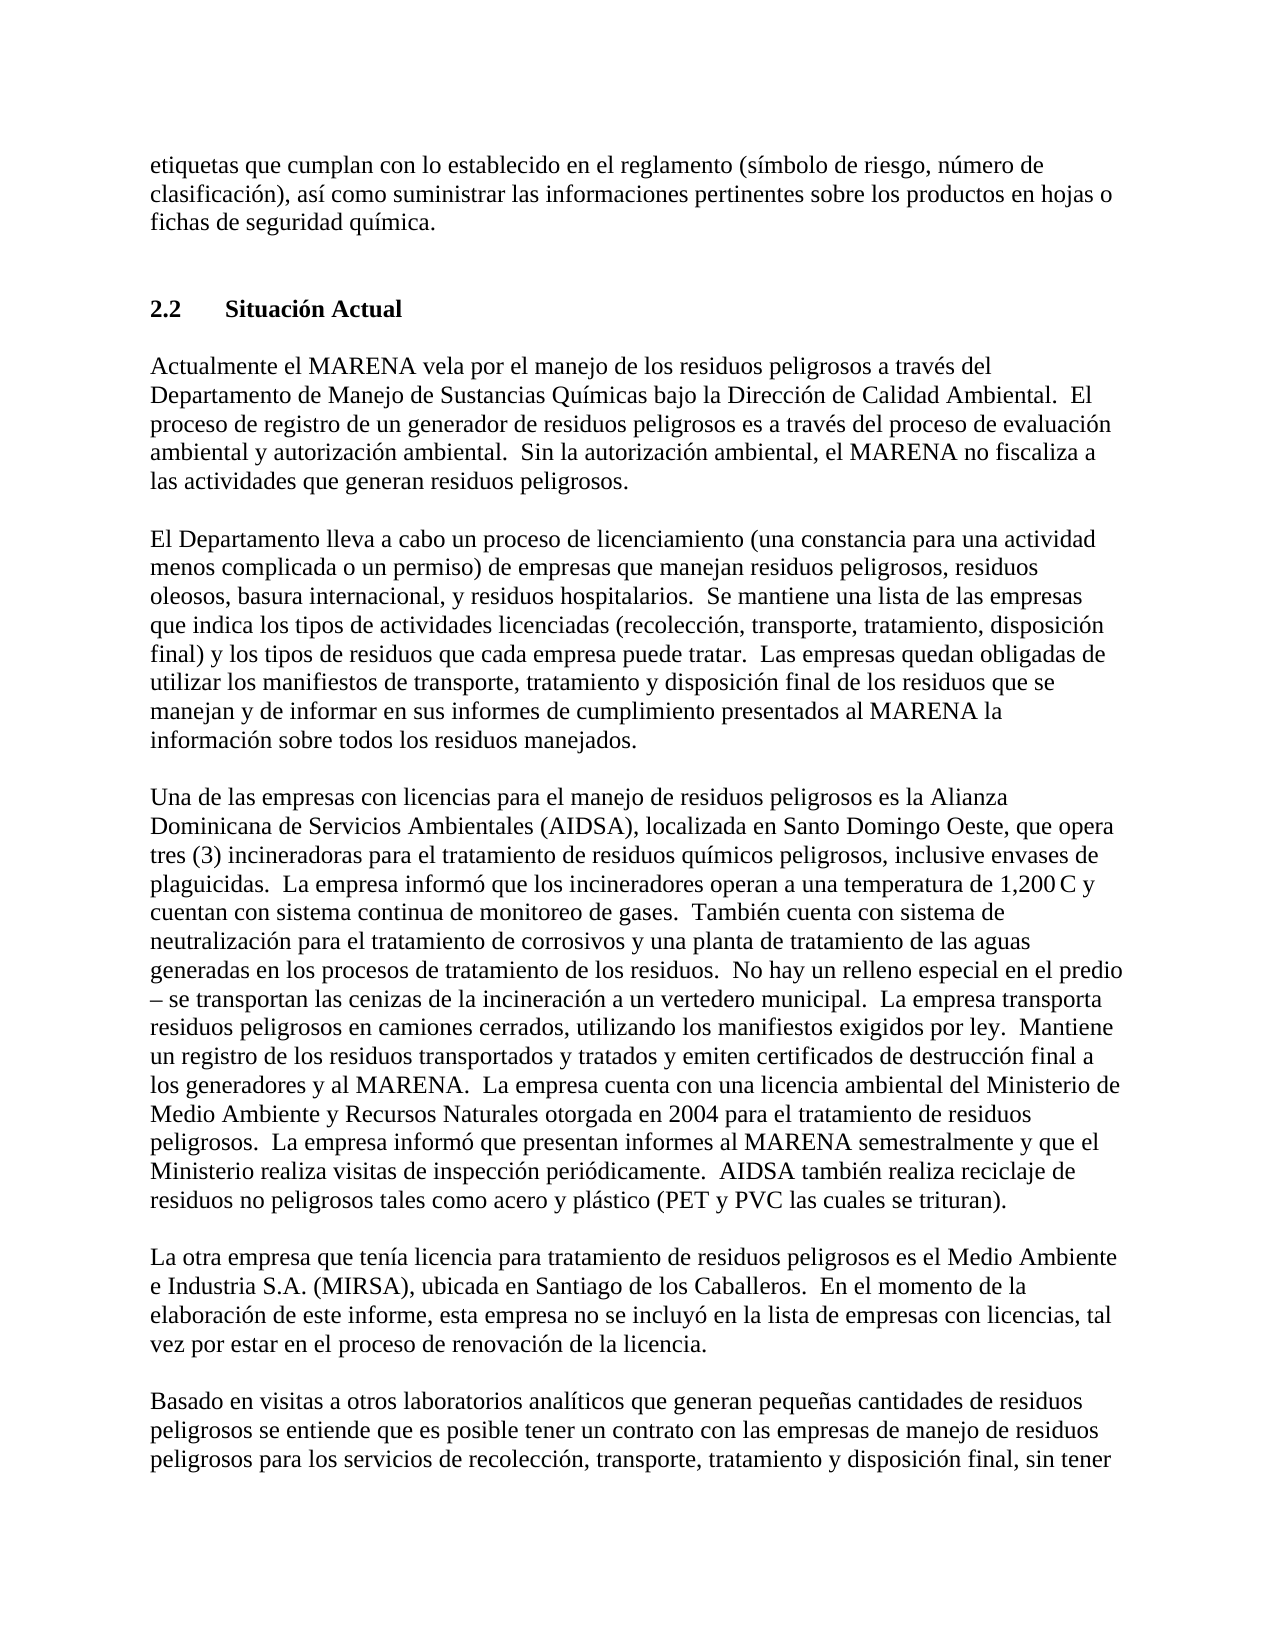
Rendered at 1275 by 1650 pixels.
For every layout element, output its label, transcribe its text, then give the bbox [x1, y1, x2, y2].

text Actualmente el MARENA vela por el manejo de los residuos peligrosos a través del Departamento de Manejo de Sustancias Químicas bajo la Dirección de Calidad Ambiental. El proceso de registro de un generador de residuos peligrosos es a través del proceso de evaluación ambiental y autorización ambiental. Sin la autorización ambiental, el MARENA no fiscaliza a las actividades que generan residuos peligrosos. [150, 351, 1125, 495]
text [150, 150, 1125, 236]
text El Departamento lleva a cabo un proceso de licenciamiento (una constancia para una actividad menos complicada o un permiso) de empresas que manejan residuos peligrosos, residuos oleosos, basura internacional, y residuos hospitalarios. Se mantiene una lista de las empresas que indica los tipos de actividades licenciadas (recolección, transporte, tratamiento, disposición final) y los tipos de residuos que cada empresa puede tratar. Las empresas quedan obligadas de utilizar los manifiestos de transporte, tratamiento y disposición final de los residuos que se manejan y de informar en sus informes de cumplimiento presentados al MARENA la información sobre todos los residuos manejados. [150, 524, 1125, 754]
text La otra empresa que tenía licencia para tratamiento de residuos peligrosos es el Medio Ambiente e Industria S.A. (MIRSA), ubicada en Santiago de los Caballeros. En el momento de la elaboración de este informe, esta empresa no se incluyó en la lista de empresas con licencias, tal vez por estar en el proceso de renovación de la licencia. [150, 1242, 1125, 1357]
text Una de las empresas con licencias para el manejo de residuos peligrosos es la Alianza Dominicana de Servicios Ambientales (AIDSA), localizada en Santo Domingo Oeste, que opera tres (3) incineradoras para el tratamiento de residuos químicos peligrosos, inclusive envases de plaguicidas. La empresa informó que los incineradores operan a una temperatura de 1,200 C y cuentan con sistema continua de monitoreo de gases. También cuenta con sistema de neutralización para el tratamiento de corrosivos y una planta de tratamiento de las aguas generadas en los procesos de tratamiento de los residuos. No hay un relleno especial en el predio – se transportan las cenizas de la incineración a un vertedero municipal. La empresa transporta residuos peligrosos en camiones cerrados, utilizando los manifiestos exigidos por ley. Mantiene un registro de los residuos transportados y tratados y emiten certificados de destrucción final a los generadores y al MARENA. La empresa cuenta con una licencia ambiental del Ministerio de Medio Ambiente y Recursos Naturales otorgada en 2004 para el tratamiento de residuos peligrosos. La empresa informó que presentan informes al MARENA semestralmente y que el Ministerio realiza visitas de inspección periódicamente. AIDSA también realiza reciclaje de residuos no peligrosos tales como acero y plástico (PET y PVC las cuales se trituran). [150, 782, 1125, 1214]
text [150, 1386, 1125, 1472]
text 2.2 Situación Actual [150, 294, 1125, 322]
